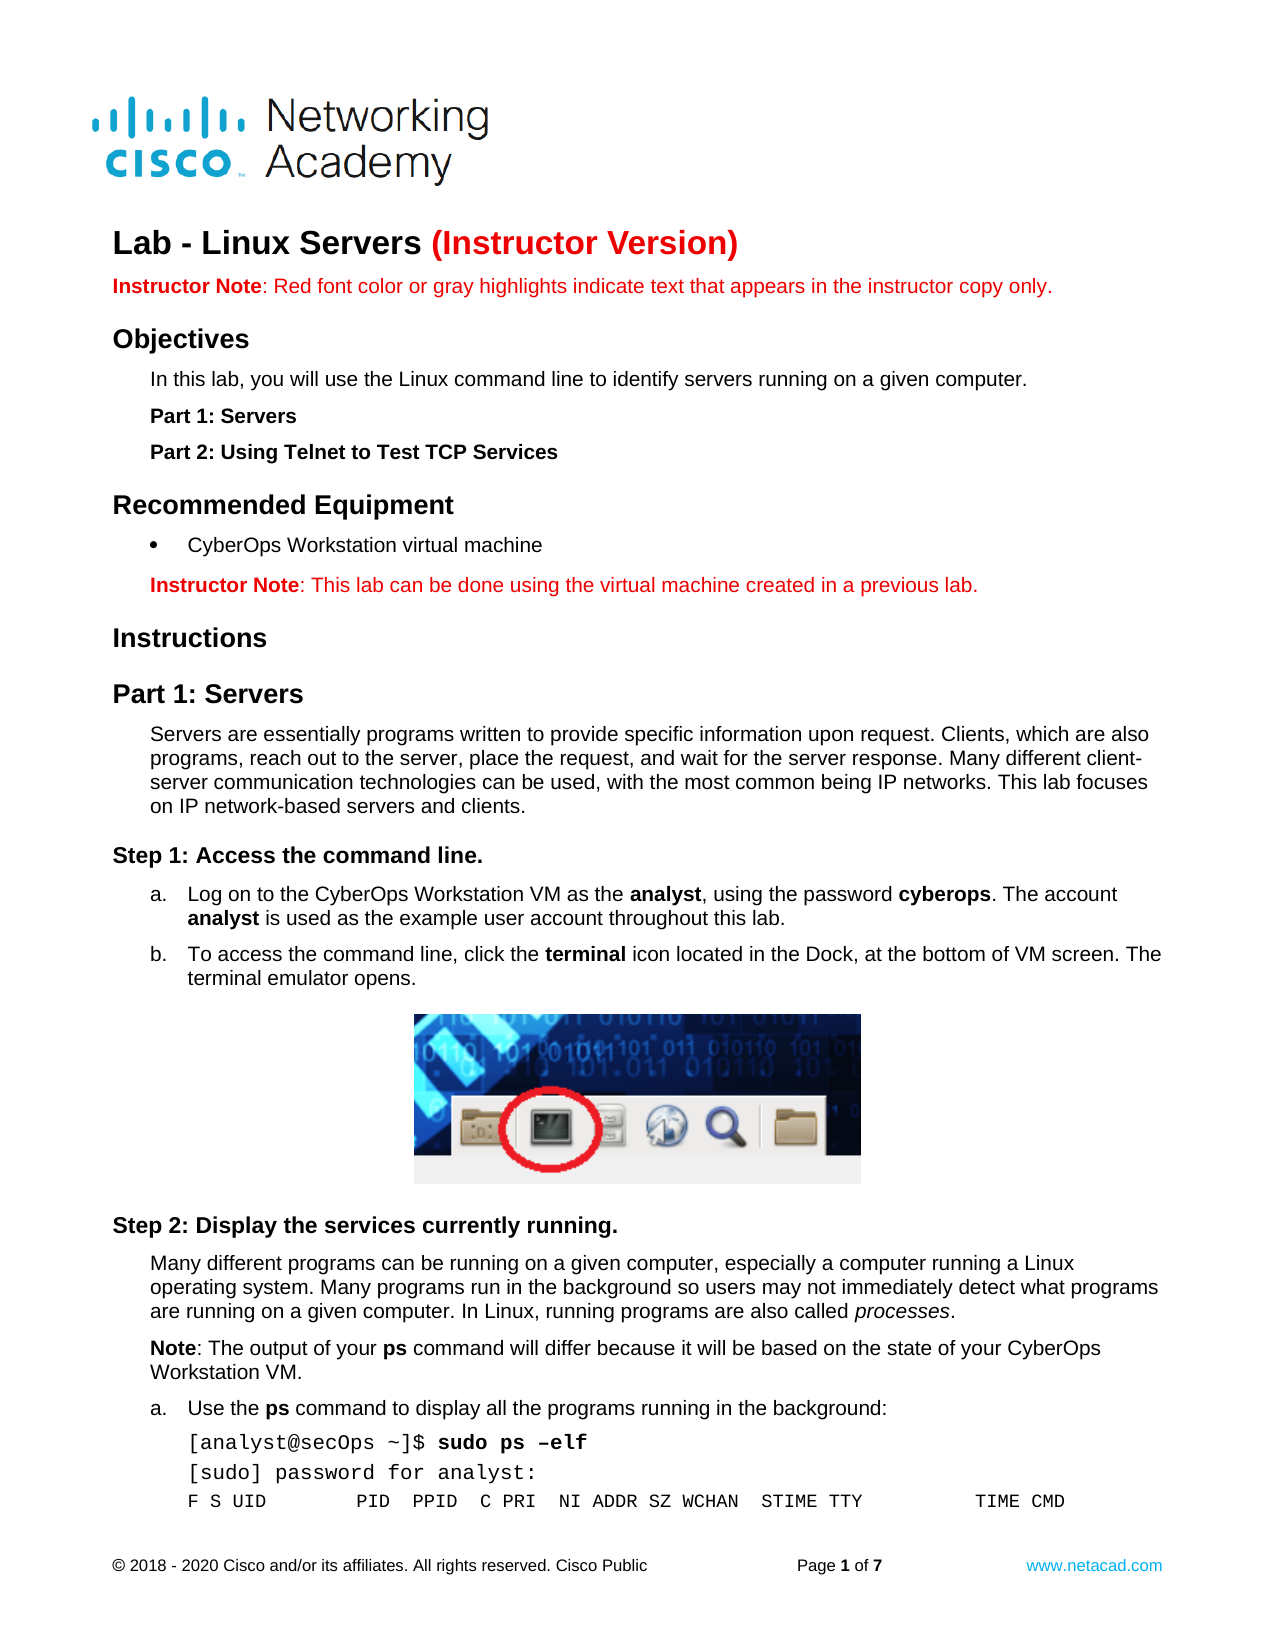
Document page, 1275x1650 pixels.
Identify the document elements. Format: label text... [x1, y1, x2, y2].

text Instructor Note: This lab can be done using the virtual machine created in a previous lab. [150, 573, 1162, 597]
text F S UID PID PPID C PRI NI ADDR SZ WCHAN STIME TTY TIME CMD [187, 1492, 1162, 1513]
subtitle Display the services currently running. [112, 1212, 1162, 1239]
text Part 1: Servers [150, 403, 1162, 427]
text [sudo] password for analyst: [187, 1462, 1162, 1486]
subtitle Access the command line. [112, 842, 1162, 869]
subtitle Servers [112, 678, 1162, 709]
text [analyst@secOps ~]$ sudo ps –elf [187, 1432, 1162, 1456]
text Log on to the CyberOps Workstation VM as the analyst, using the password cyberops. The account analyst is used as the example user account throughout this lab. [150, 881, 1162, 929]
subtitle Objectives [112, 323, 1162, 354]
subtitle Instructions [112, 622, 1162, 653]
text CyberOps Workstation virtual machine [150, 533, 1162, 557]
picture [414, 1014, 861, 1184]
text Note: The output of your ps command will differ because it will be based on the state of your CyberOps Workstation VM. [150, 1336, 1162, 1383]
text Servers are essentially programs written to provide specific information upon request. Clients, which are also programs, reach out to the server, place the request, and wait for the server response. Many different client-server communication technologies can be used, with the most common being IP networks. This lab focuses on IP network-based servers and clients. [150, 722, 1162, 817]
subtitle Recommended Equipment [112, 489, 1162, 520]
text To access the command line, click the terminal icon located in the Dock, at the bottom of VM screen. The terminal emulator opens. [150, 942, 1162, 990]
text Many different programs can be running on a given computer, especially a computer running a Linux operating system. Many programs run in the background so users may not immediately detect what programs are running on a given computer. In Linux, running programs are also called processes. [150, 1251, 1162, 1323]
title (Instructor Version) [112, 223, 1162, 262]
text In this lab, you will use the Linux command line to identify servers running on a given computer. [150, 367, 1162, 391]
picture [82, 81, 507, 214]
text Part 2: Using Telnet to Test TCP Services [150, 440, 1162, 464]
text Use the ps command to display all the programs running in the background: [150, 1396, 1162, 1420]
text Instructor Note: Red font color or gray highlights indicate text that appears in the instructor copy only. [112, 274, 1162, 298]
